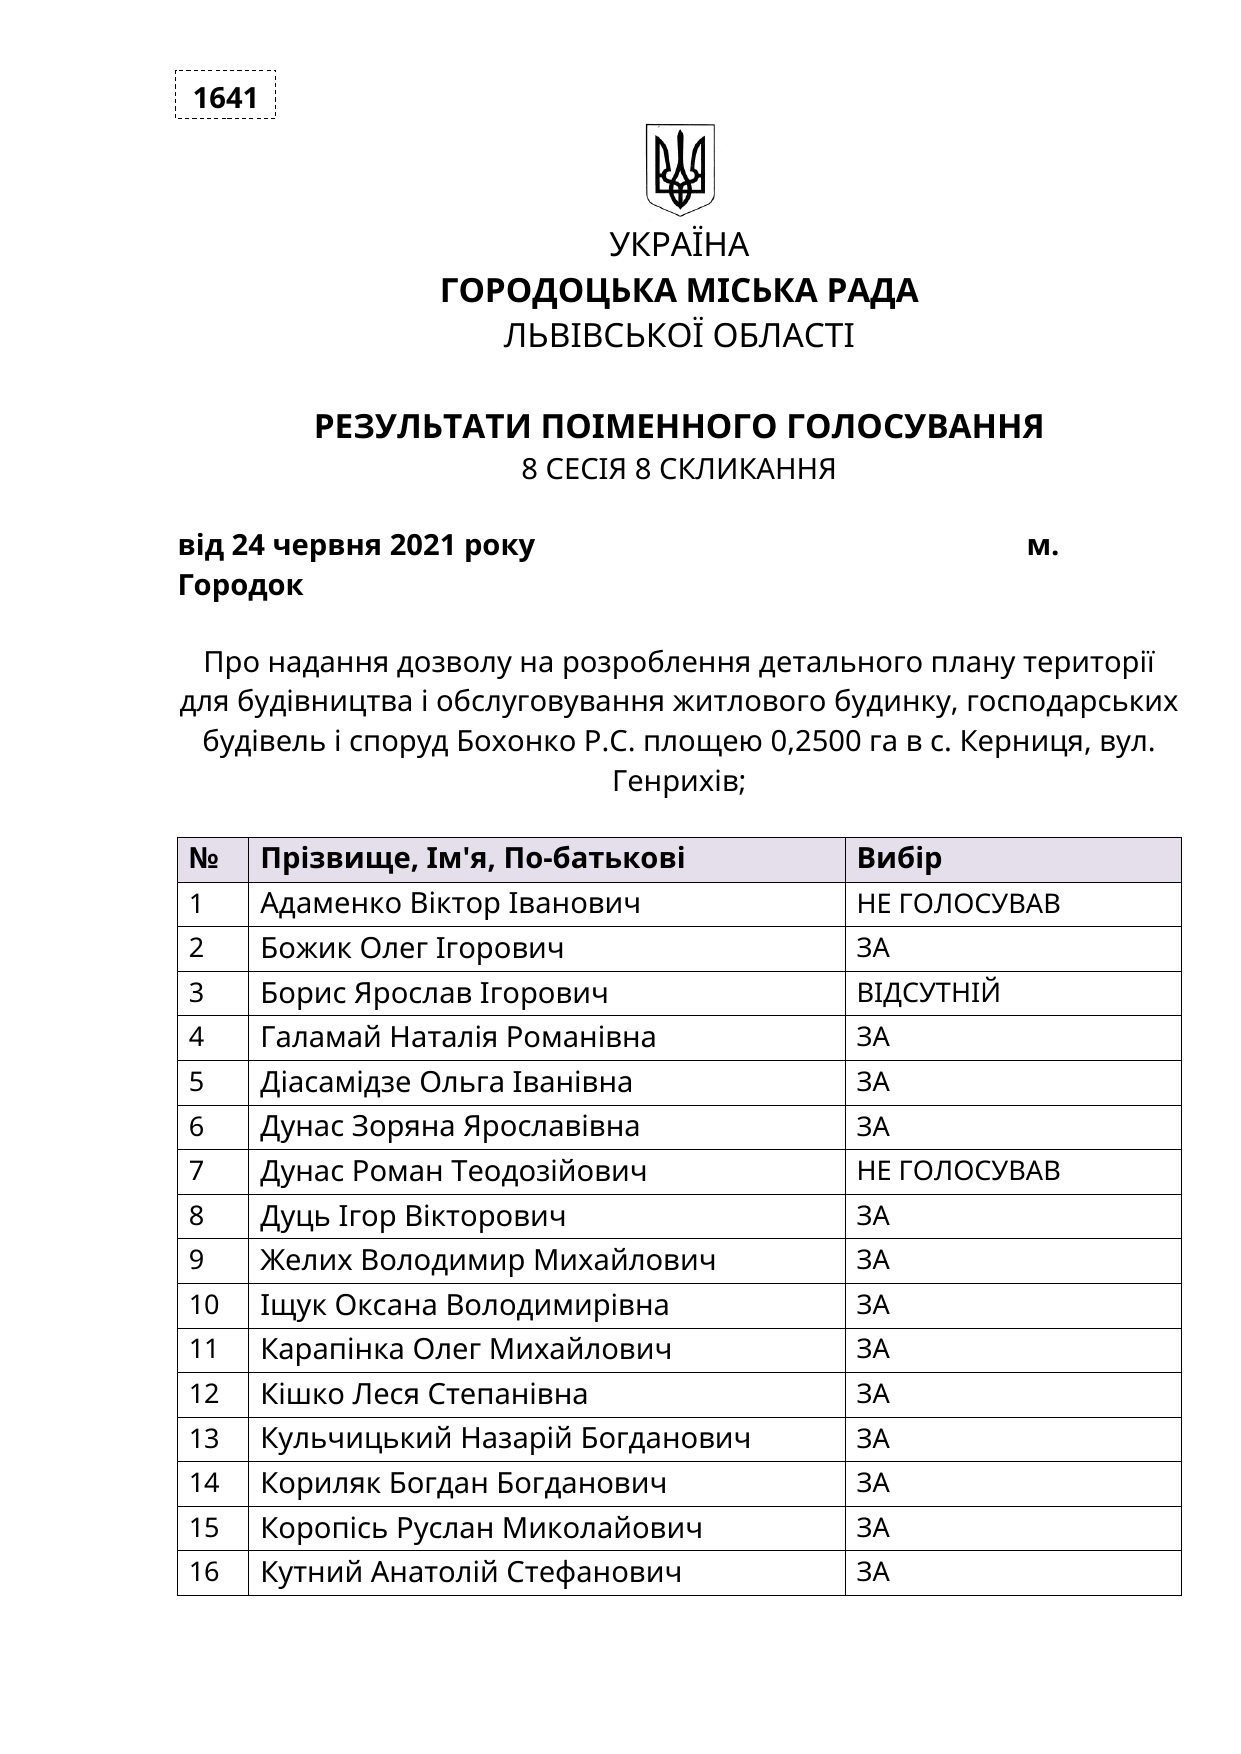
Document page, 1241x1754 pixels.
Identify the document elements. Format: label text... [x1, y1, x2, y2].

table_cell ЗА [846, 1016, 1181, 1060]
table_cell 9 [178, 1239, 248, 1283]
table_cell 8 [178, 1195, 248, 1238]
table_cell 7 [178, 1150, 248, 1194]
text ЛЬВІВСЬКОЇ ОБЛАСТІ [177, 312, 1181, 357]
table_cell ЗА [846, 1551, 1181, 1595]
text РЕЗУЛЬТАТИ ПОІМЕННОГО ГОЛОСУВАННЯ [177, 403, 1181, 448]
table_cell НЕ ГОЛОСУВАВ [846, 1150, 1181, 1194]
table_cell НЕ ГОЛОСУВАВ [846, 883, 1181, 926]
table_cell Дунас Зоряна Ярославівна [249, 1106, 845, 1149]
table_cell 4 [178, 1016, 248, 1060]
table_cell ЗА [846, 927, 1181, 971]
table_cell Іщук Оксана Володимирівна [249, 1284, 845, 1327]
table_cell ЗА [846, 1329, 1181, 1372]
table_cell 15 [178, 1507, 248, 1550]
table_cell Божик Олег Ігорович [249, 927, 845, 971]
text УКРАЇНА [177, 221, 1181, 266]
table_cell 16 [178, 1551, 248, 1595]
text 8 СЕСІЯ 8 СКЛИКАННЯ [177, 448, 1181, 488]
table_cell Дуць Ігор Вікторович [249, 1195, 845, 1238]
table_cell ЗА [846, 1061, 1181, 1104]
table_cell 10 [178, 1284, 248, 1327]
table_cell ЗА [846, 1239, 1181, 1283]
text від 24 червня 2021 року м. Городок [177, 525, 1181, 604]
table_cell Борис Ярослав Ігорович [249, 972, 845, 1015]
table_cell Кутний Анатолій Стефанович [249, 1551, 845, 1595]
text ГОРОДОЦЬКА МІСЬКА РАДА [177, 266, 1181, 312]
table_cell ЗА [846, 1284, 1181, 1327]
table_cell ЗА [846, 1462, 1181, 1506]
table_cell ВІДСУТНІЙ [846, 972, 1181, 1015]
table_cell Діасамідзе Ольга Іванівна [249, 1061, 845, 1104]
table_cell Галамай Наталія Романівна [249, 1016, 845, 1060]
table_cell Дунас Роман Теодозійович [249, 1150, 845, 1194]
table_cell 6 [178, 1106, 248, 1149]
picture [633, 118, 726, 221]
table_cell Коропісь Руслан Миколайович [249, 1507, 845, 1550]
table_cell Кульчицький Назарій Богданович [249, 1418, 845, 1461]
table_cell Карапінка Олег Михайлович [249, 1329, 845, 1372]
table_cell 2 [178, 927, 248, 971]
text Про надання дозволу на розроблення детального плану території для будівництва і обслуговування житлового будинку, господарських будівель і споруд Бохонко Р.С. площею 0,2500 га в с. Керниця, вул. Генрихів; [177, 641, 1181, 800]
table_cell Желих Володимир Михайлович [249, 1239, 845, 1283]
table_cell ЗА [846, 1373, 1181, 1417]
table_cell ЗА [846, 1195, 1181, 1238]
table_cell Адаменко Віктор Іванович [249, 883, 845, 926]
table_cell Кішко Леся Степанівна [249, 1373, 845, 1417]
table_cell 1 [178, 883, 248, 926]
table_cell Кориляк Богдан Богданович [249, 1462, 845, 1506]
table_cell 12 [178, 1373, 248, 1417]
table_cell ЗА [846, 1507, 1181, 1550]
table_cell 14 [178, 1462, 248, 1506]
table_header № [178, 838, 248, 882]
table_cell 5 [178, 1061, 248, 1104]
table_header Прізвище, Ім'я, По-батькові [249, 838, 845, 882]
table_header Вибір [846, 838, 1181, 882]
table_cell 11 [178, 1329, 248, 1372]
table_cell 3 [178, 972, 248, 1015]
table_cell ЗА [846, 1106, 1181, 1149]
table_cell ЗА [846, 1418, 1181, 1461]
table_cell 13 [178, 1418, 248, 1461]
